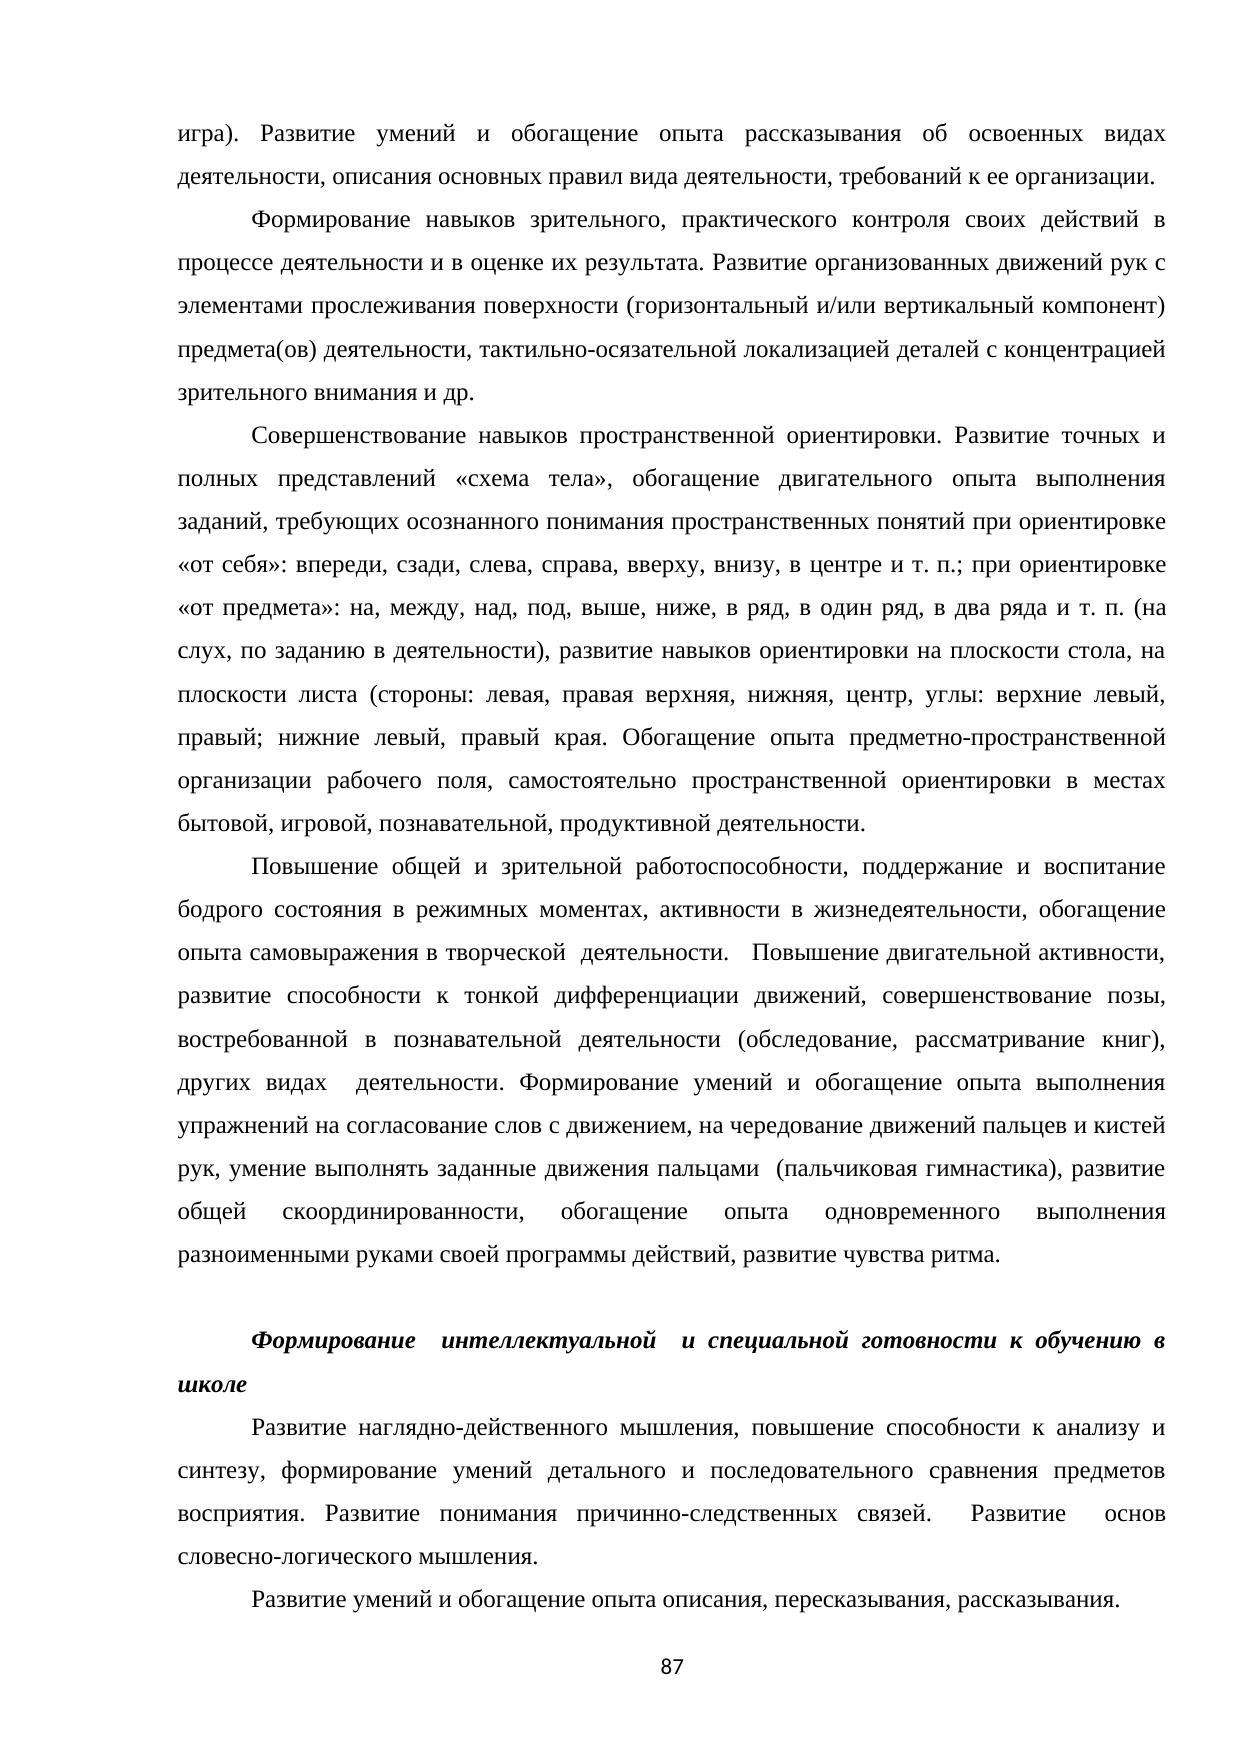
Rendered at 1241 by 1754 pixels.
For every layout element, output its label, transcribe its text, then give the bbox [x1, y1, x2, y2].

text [177, 118, 1167, 190]
text Формирование навыков зрительного, практического контроля своих действий в процессе деятельности и в оценке их результата. Развитие организованных движений рук с элементами прослеживания поверхности (горизонтальный и/или вертикальный компонент) предмета(ов) деятельности, тактильно-осязательной локализацией деталей с концентрацией зрительного внимания и др. [177, 204, 1167, 406]
text Совершенствование навыков пространственной ориентировки. Развитие точных и полных представлений «схема тела», обогащение двигательного опыта выполнения заданий, требующих осознанного понимания пространственных понятий при ориентировке «от себя»: впереди, сзади, слева, справа, вверху, внизу, в центре и т. п.; при ориентировке «от предмета»: на, между, над, под, выше, ниже, в ряд, в один ряд, в два ряда и т. п. (на слух, по заданию в деятельности), развитие навыков ориентировки на плоскости стола, на плоскости листа (стороны: левая, правая верхняя, нижняя, центр, углы: верхние левый, правый; нижние левый, правый края. Обогащение опыта предметно-пространственной организации рабочего поля, самостоятельно пространственной ориентировки в местах бытовой, игровой, познавательной, продуктивной деятельности. [177, 420, 1167, 837]
text Повышение общей и зрительной работоспособности, поддержание и воспитание бодрого состояния в режимных моментах, активности в жизнедеятельности, обогащение опыта самовыражения в творческой деятельности. Повышение двигательной активности, развитие способности к тонкой дифференциации движений, совершенствование позы, востребованной в познавательной деятельности (обследование, рассматривание книг), других видах деятельности. Формирование умений и обогащение опыта выполнения упражнений на согласование слов с движением, на чередование движений пальцев и кистей рук, умение выполнять заданные движения пальцами (пальчиковая гимнастика), развитие общей скоординированности, обогащение опыта одновременного выполнения разноименными руками своей программы действий, развитие чувства ритма. [177, 851, 1167, 1268]
text Развитие умений и обогащение опыта описания, пересказывания, рассказывания. [177, 1584, 1167, 1613]
text Развитие наглядно-действенного мышления, повышение способности к анализу и синтезу, формирование умений детального и последовательного сравнения предметов восприятия. Развитие понимания причинно-следственных связей. Развитие основ словесно-логического мышления. [177, 1412, 1167, 1570]
text Формирование интеллектуальной и специальной готовности к обучению в школе [177, 1326, 1167, 1397]
